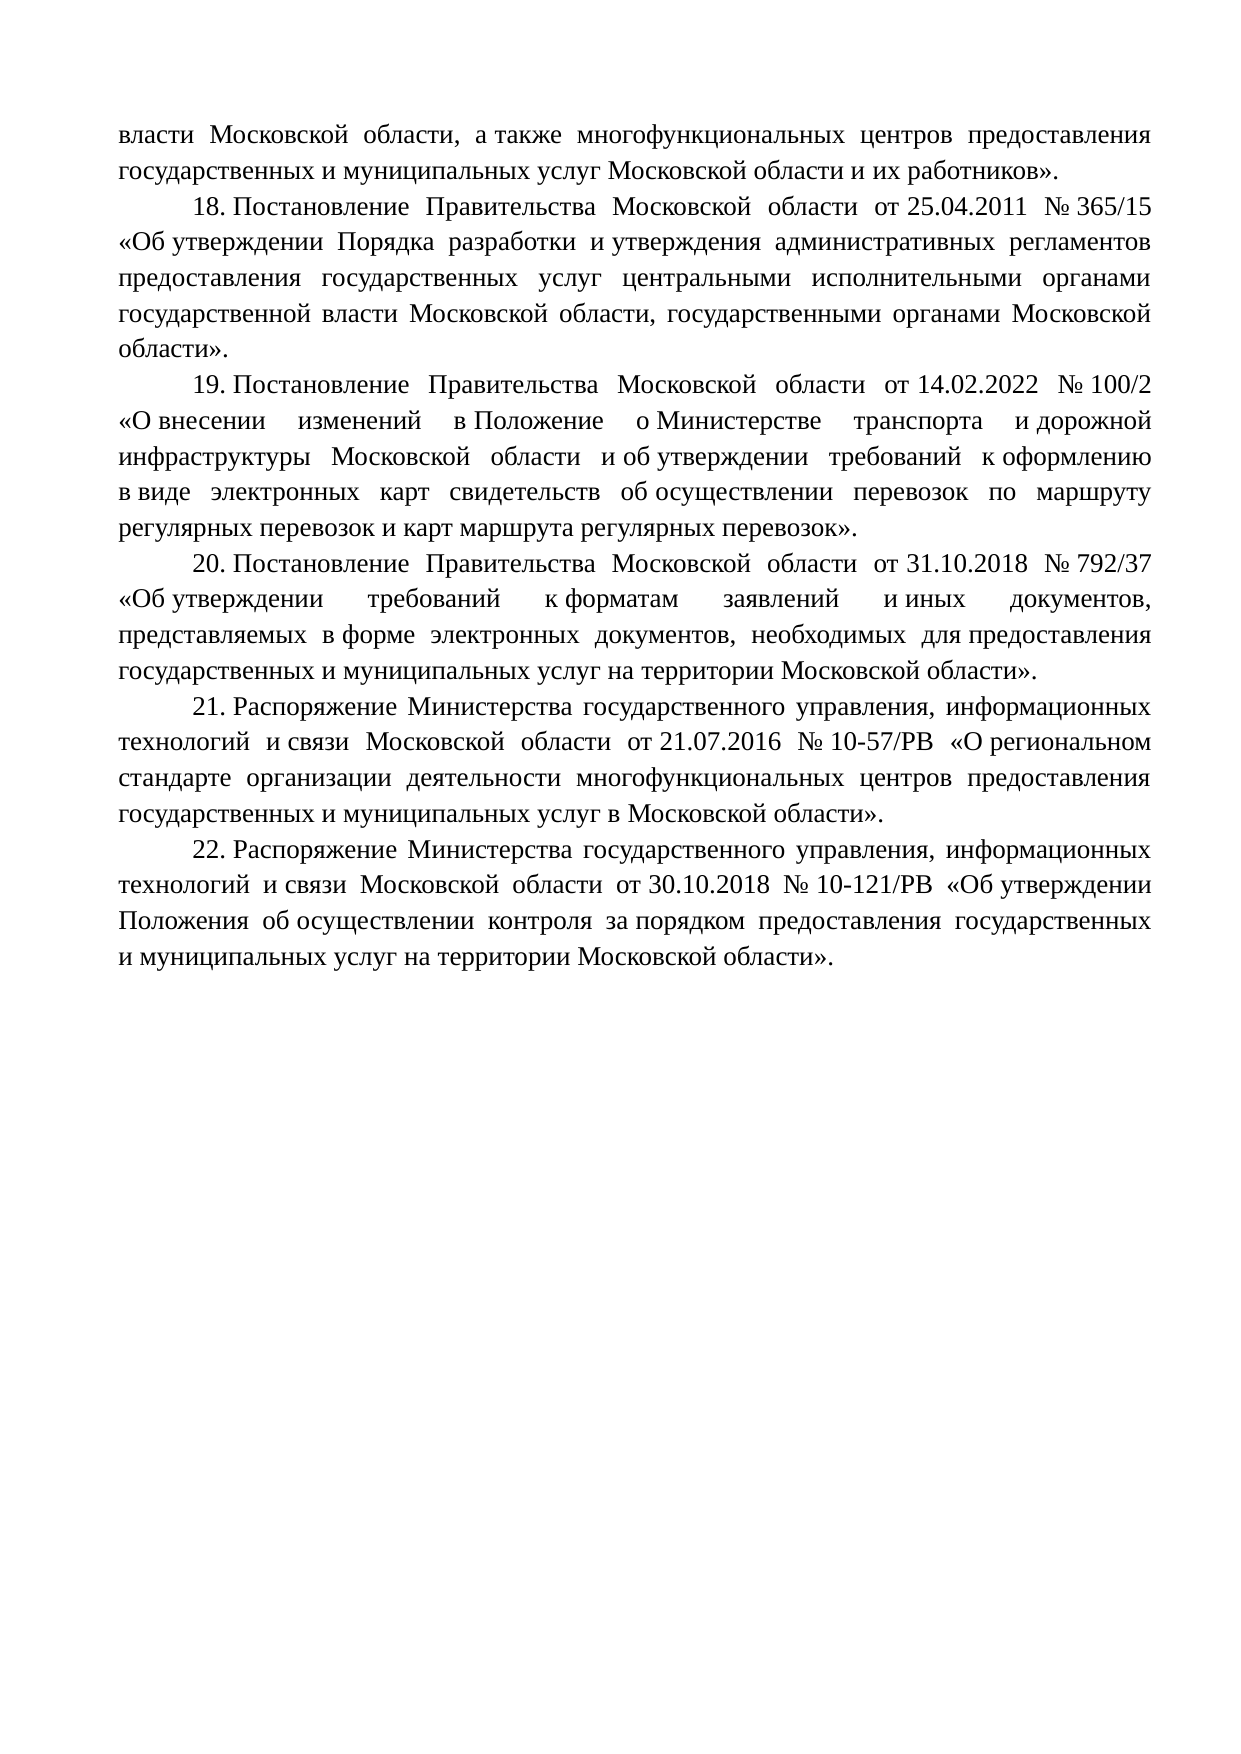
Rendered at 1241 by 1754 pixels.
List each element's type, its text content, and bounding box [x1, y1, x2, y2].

text 21. Распоряжение Министерства государственного управления, информационных технологий и связи Московской области от 21.07.2016 № 10⁠-⁠57/РВ «О региональном стандарте организации деятельности многофункциональных центров предоставления государственных и муниципальных услуг в Московской области». [118, 690, 1152, 828]
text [118, 118, 1152, 185]
text 18. Постановление Правительства Московской области от 25.04.2011 № 365/15 «Об утверждении Порядка разработки и утверждения административных регламентов предоставления государственных услуг центральными исполнительными органами государственной власти Московской области, государственными органами Московской области». [118, 189, 1152, 364]
text 20. Постановление Правительства Московской области от 31.10.2018 № 792/37 «Об утверждении требований к форматам заявлений и иных документов, представляемых в форме электронных документов, необходимых для предоставления государственных и муниципальных услуг на территории Московской области». [118, 547, 1152, 685]
text 19. Постановление Правительства Московской области от 14.02.2022 № 100/2 «О внесении изменений в Положение о Министерстве транспорта и дорожной инфраструктуры Московской области и об утверждении требований к оформлению в виде электронных карт свидетельств об осуществлении перевозок по маршруту регулярных перевозок и карт маршрута регулярных перевозок». [118, 368, 1152, 542]
text 22. Распоряжение Министерства государственного управления, информационных технологий и связи Московской области от 30.10.2018 № 10⁠-⁠121/РВ «Об утверждении Положения об осуществлении контроля за порядком предоставления государственных и муниципальных услуг на территории Московской области». [118, 833, 1152, 971]
